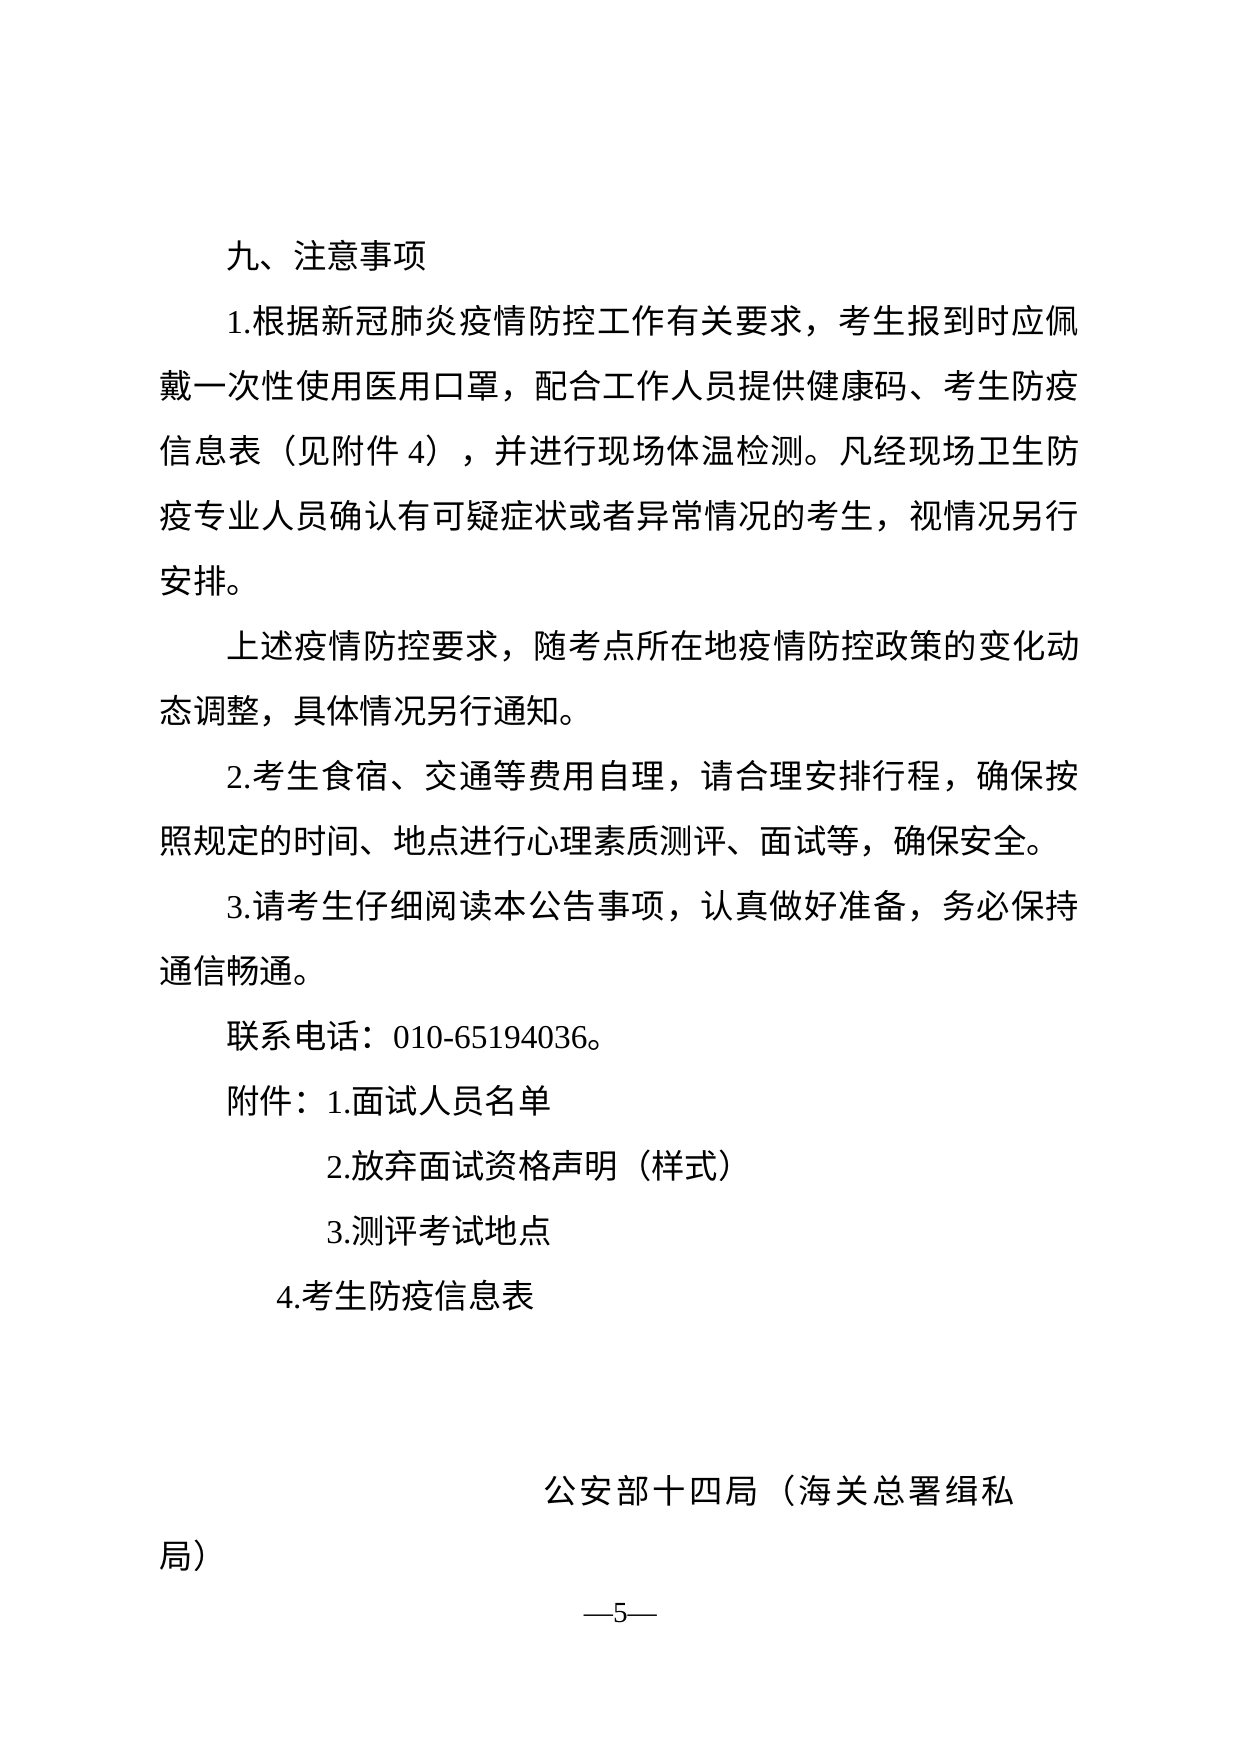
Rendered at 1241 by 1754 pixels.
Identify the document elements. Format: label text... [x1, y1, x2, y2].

text 2.放弃面试资格声明（样式） [159, 1131, 1081, 1196]
text 九、注意事项 [226, 221, 1081, 286]
text 上述疫情防控要求，随考点所在地疫情防控政策的变化动态调整，具体情况另行通知。 [159, 611, 1081, 741]
text 联系电话：010-65194036。 [159, 1001, 1081, 1066]
text 附件：1.面试人员名单 [159, 1066, 1081, 1131]
text 3.测评考试地点 [159, 1196, 1081, 1261]
text 2.考生食宿、交通等费用自理，请合理安排行程，确保按照规定的时间、地点进行心理素质测评、面试等，确保安全。 [159, 741, 1081, 871]
text 4.考生防疫信息表 [159, 1261, 1081, 1326]
text 3.请考生仔细阅读本公告事项，认真做好准备，务必保持通信畅通。 [159, 871, 1081, 1001]
text 1.根据新冠肺炎疫情防控工作有关要求，考生报到时应佩戴一次性使用医用口罩，配合工作人员提供健康码、考生防疫信息表（见附件4），并进行现场体温检测。凡经现场卫生防疫专业人员确认有可疑症状或者异常情况的考生，视情况另行安排。 [159, 286, 1081, 611]
text 公安部十四局（海关总署缉私局） [159, 1456, 1015, 1586]
